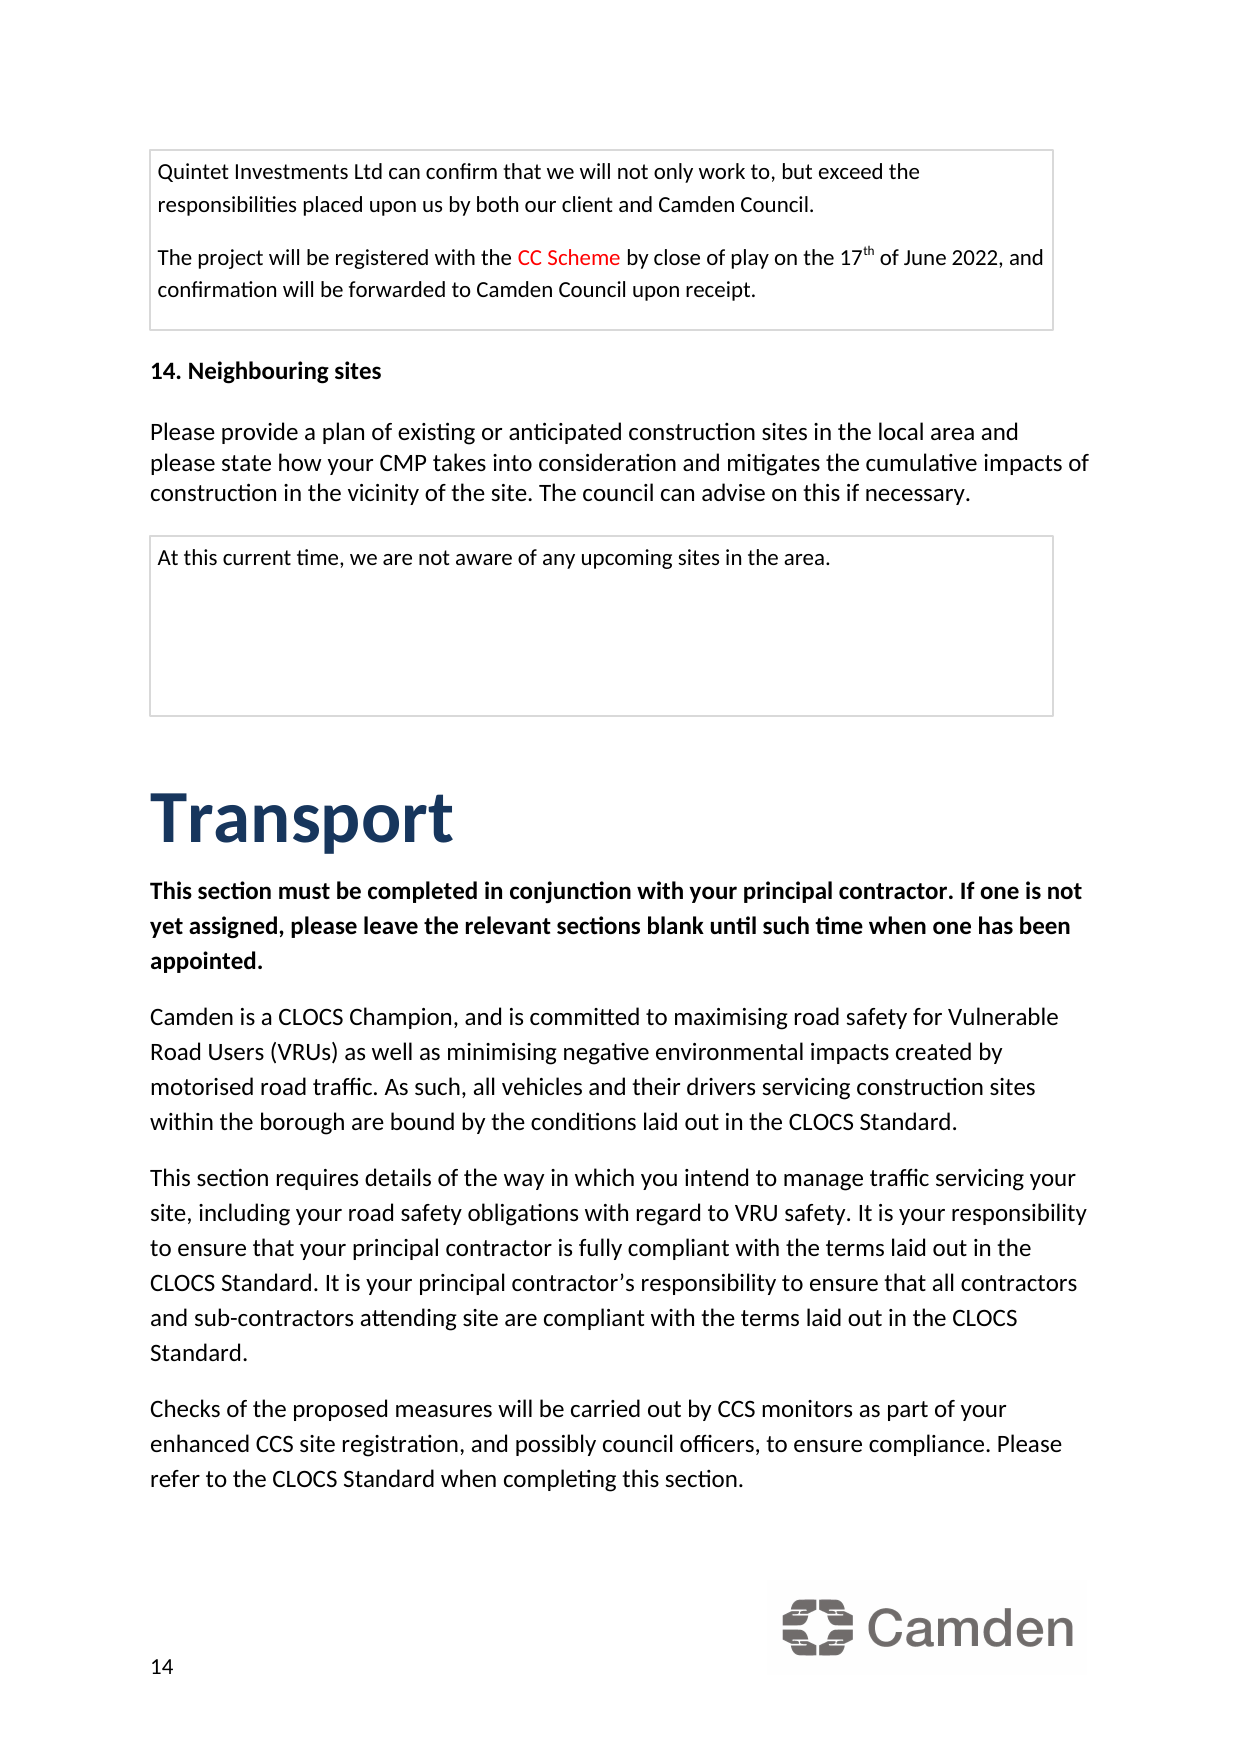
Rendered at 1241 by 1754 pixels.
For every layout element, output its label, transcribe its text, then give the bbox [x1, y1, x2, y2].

text Camden is a CLOCS Champion, and is committed to maximising road safety for Vulnerable Road Users (VRUs) as well as minimising negative environmental impacts created by motorised road traffic. As such, all vehicles and their drivers servicing construction sites within the borough are bound by the conditions laid out in the CLOCS Standard. [150, 1001, 1090, 1137]
text 14. Neighbouring sites [150, 355, 1090, 386]
subtitle Transport [150, 770, 1090, 862]
text Please provide a plan of existing or anticipated construction sites in the local area and please state how your CMP takes into consideration and mitigates the cumulative impacts of construction in the vicinity of the site. The council can advise on this if necessary. [150, 416, 1090, 508]
text This section requires details of the way in which you intend to manage traffic servicing your site, including your road safety obligations with regard to VRU safety. It is your responsibility to ensure that your principal contractor is fully compliant with the terms laid out in the CLOCS Standard. It is your principal contractor’s responsibility to ensure that all contractors and sub-contractors attending site are compliant with the terms laid out in the CLOCS Standard. [150, 1162, 1090, 1367]
text This section must be completed in conjunction with your principal contractor. If one is not yet assigned, please leave the relevant sections blank until such time when one has been appointed. [150, 875, 1090, 976]
text Checks of the proposed measures will be carried out by CCS monitors as part of your enhanced CCS site registration, and possibly council officers, to ensure compliance. Please refer to the CLOCS Standard when completing this section. [150, 1393, 1090, 1493]
picture [767, 1580, 1088, 1675]
